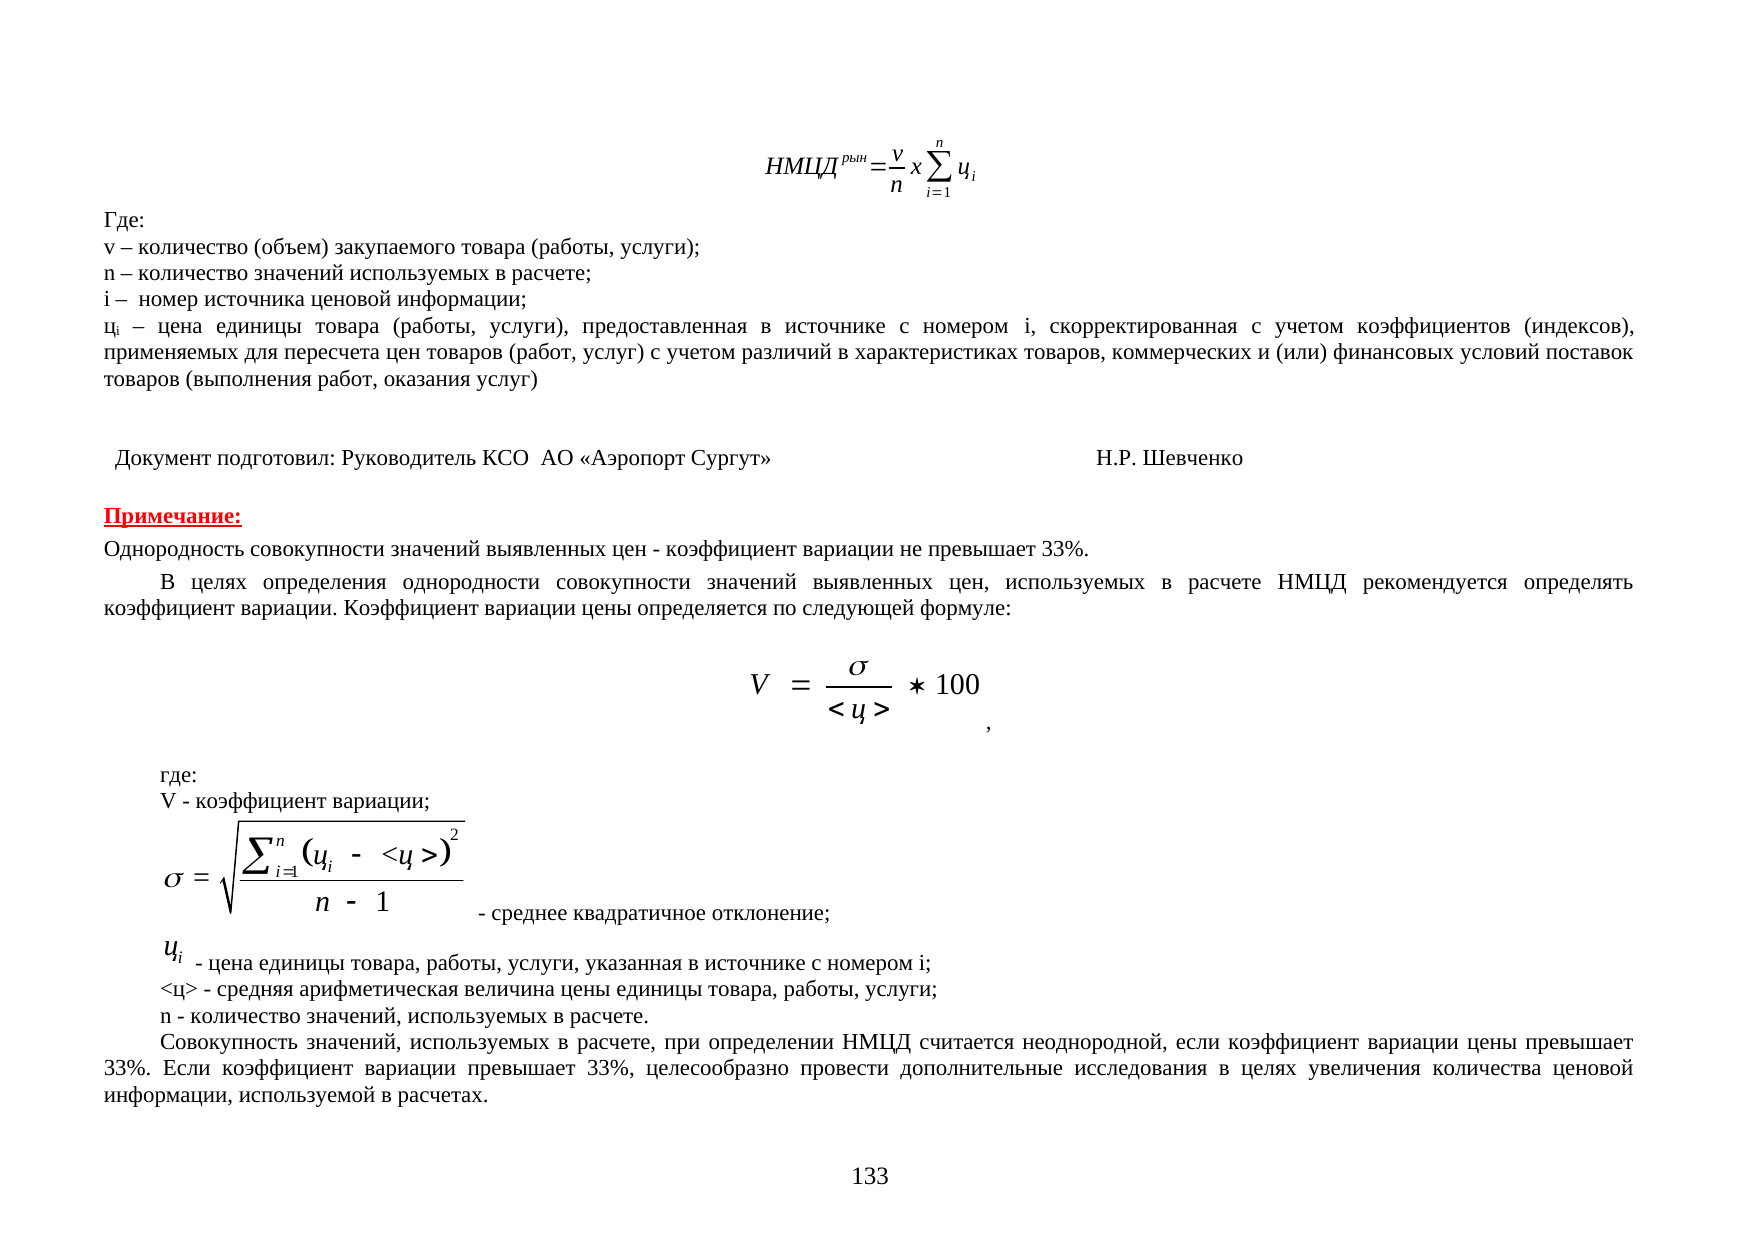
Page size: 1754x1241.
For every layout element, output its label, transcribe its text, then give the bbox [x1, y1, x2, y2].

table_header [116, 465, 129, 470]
text v – количество (объем) закупаемого товара (работы, услуги); [103, 233, 1636, 259]
text n – количество значений используемых в расчете; [103, 259, 1636, 286]
text i – номер источника ценовой информации; [103, 286, 1636, 312]
text - цена единицы товара, работы, услуги, указанная в источнике с номером i; [103, 925, 1636, 975]
text - среднее квадратичное отклонение; [103, 814, 1636, 925]
text В целях определения однородности совокупности значений выявленных цен, используемых в расчете НМЦД рекомендуется определять коэффициент вариации. Коэффициент вариации цены определяется по следующей формуле: [103, 568, 1636, 621]
text Однородность совокупности значений выявленных цен - коэффициент вариации не превышает 33%. [103, 535, 1636, 562]
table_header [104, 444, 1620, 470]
text где: [103, 761, 1636, 787]
text Примечание: [103, 503, 1636, 529]
text Где: [103, 206, 1636, 233]
text , [103, 647, 1636, 735]
text V - коэффициент вариации; [103, 787, 1636, 814]
text <ц> - средняя арифметическая величина цены единицы товара, работы, услуги; [103, 975, 1636, 1002]
text цi – цена единицы товара (работы, услуги), предоставленная в источнике с номером i, скорректированная с учетом коэффициентов (индексов), применяемых для пересчета цен товаров (работ, услуг) с учетом различий в характеристиках товаров, коммерческих и (или) финансовых условий поставок товаров (выполнения работ, оказания услуг) [103, 312, 1636, 391]
text Совокупность значений, используемых в расчете, при определении НМЦД считается неоднородной, если коэффициент вариации цены превышает 33%. Если коэффициент вариации превышает 33%, целесообразно провести дополнительные исследования в целях увеличения количества ценовой информации, используемой в расчетах. [103, 1028, 1636, 1107]
text n - количество значений, используемых в расчете. [103, 1002, 1636, 1028]
